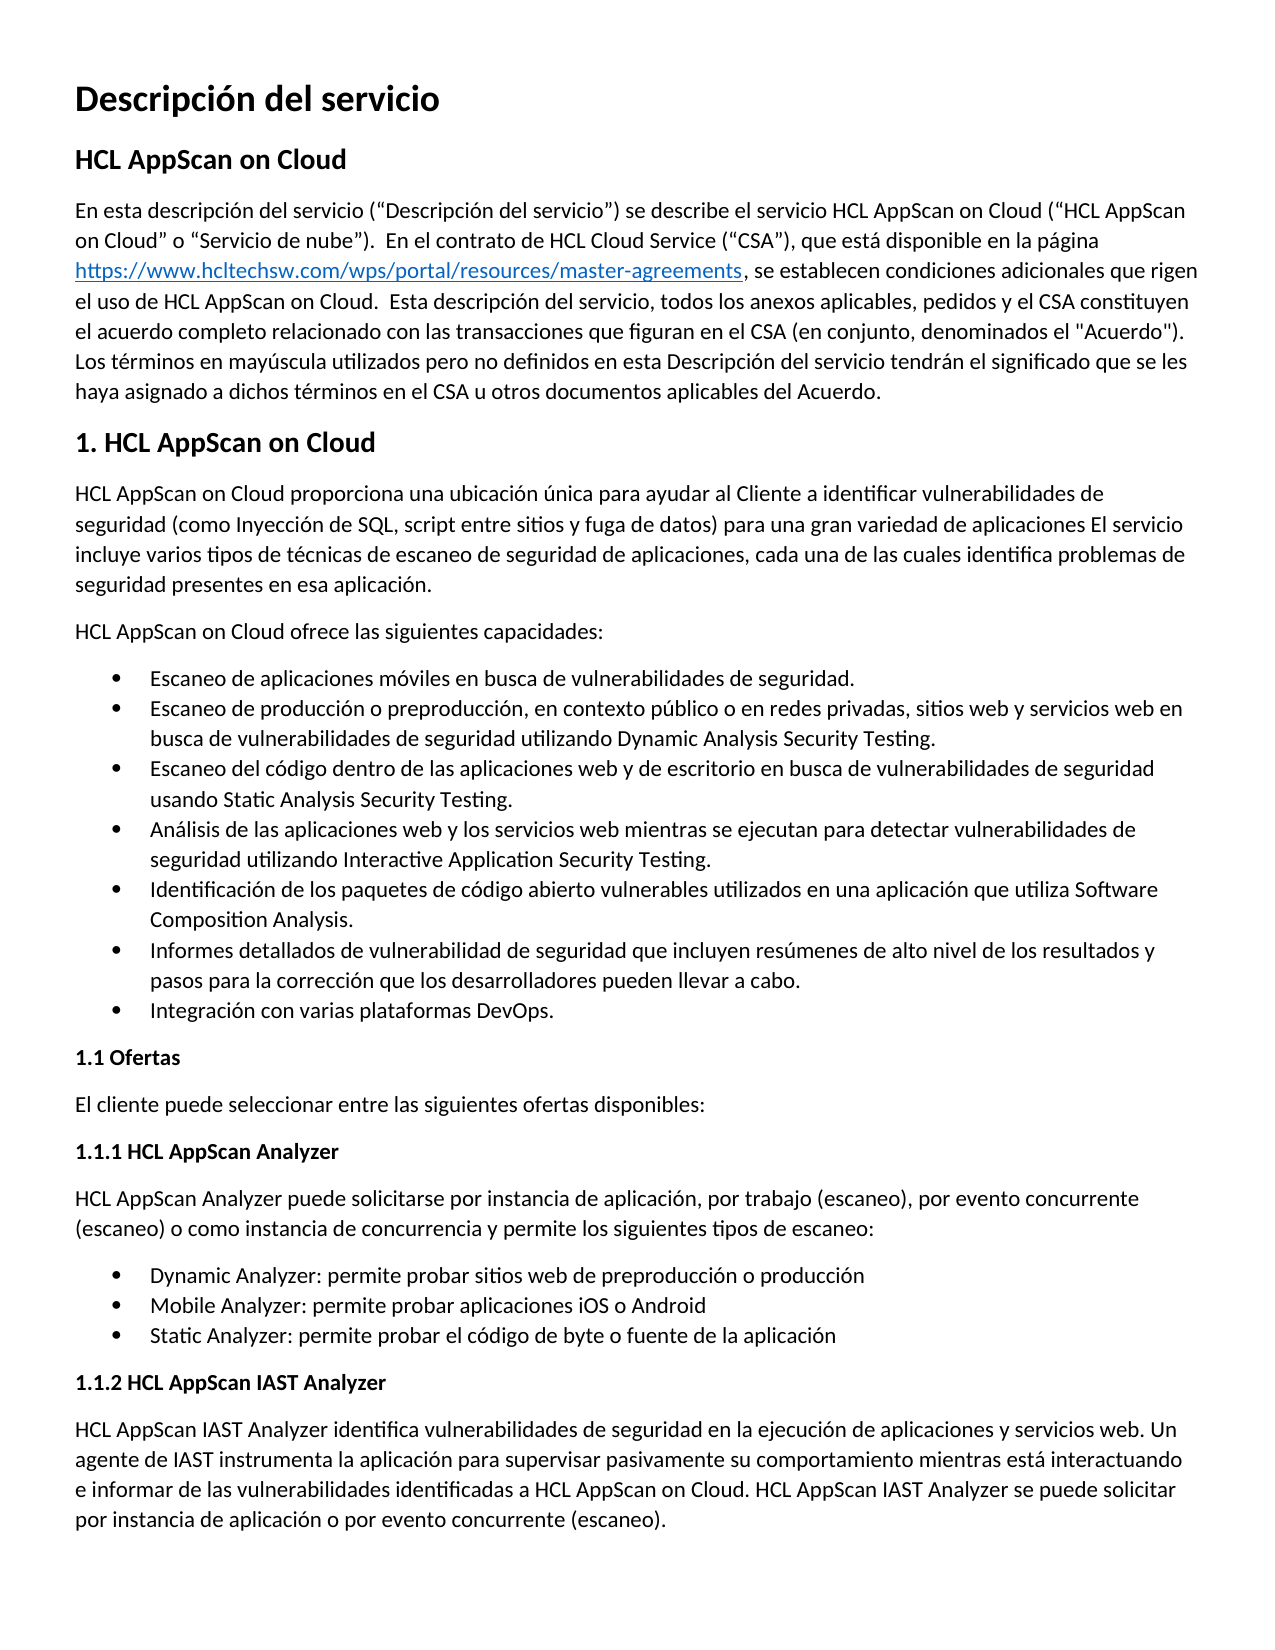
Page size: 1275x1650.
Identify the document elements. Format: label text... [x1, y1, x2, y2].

text El cliente puede seleccionar entre las siguientes ofertas disponibles: [75, 1090, 1200, 1118]
list Informes detallados de vulnerabilidad de seguridad que incluyen resúmenes de alto nivel de los resultados y pasos para la corrección que los desarrolladores pueden llevar a cabo. [112, 936, 1200, 994]
list Escaneo del código dentro de las aplicaciones web y de escritorio en busca de vulnerabilidades de seguridad usando Static Analysis Security Testing. [112, 754, 1200, 813]
list Static Analyzer: permite probar el código de byte o fuente de la aplicación [112, 1321, 1200, 1349]
text 1.1.1 HCL AppScan Analyzer [75, 1137, 1200, 1165]
list Identificación de los paquetes de código abierto vulnerables utilizados en una aplicación que utiliza Software Composition Analysis. [112, 875, 1200, 933]
text En esta descripción del servicio (“Descripción del servicio”) se describe el servicio HCL AppScan on Cloud (“HCL AppScan on Cloud” o “Servicio de nube”). En el contrato de HCL Cloud Service (“CSA”), que está disponible en la página https://www.hcltechsw.com/wps/portal/resources/master-agreements, se establecen condiciones adicionales que rigen el uso de HCL AppScan on Cloud. Esta descripción del servicio, todos los anexos aplicables, pedidos y el CSA constituyen el acuerdo completo relacionado con las transacciones que figuran en el CSA (en conjunto, denominados el "Acuerdo"). Los términos en mayúscula utilizados pero no definidos en esta Descripción del servicio tendrán el significado que se les haya asignado a dichos términos en el CSA u otros documentos aplicables del Acuerdo. [75, 196, 1200, 406]
list Escaneo de aplicaciones móviles en busca de vulnerabilidades de seguridad. [112, 664, 1200, 692]
text 1. HCL AppScan on Cloud [75, 424, 1200, 460]
list Dynamic Analyzer: permite probar sitios web de preproducción o producción [112, 1261, 1200, 1289]
text HCL AppScan Analyzer puede solicitarse por instancia de aplicación, por trabajo (escaneo), por evento concurrente (escaneo) o como instancia de concurrencia y permite los siguientes tipos de escaneo: [75, 1184, 1200, 1242]
list Análisis de las aplicaciones web y los servicios web mientras se ejecutan para detectar vulnerabilidades de seguridad utilizando Interactive Application Security Testing. [112, 815, 1200, 873]
text 1.1.2 HCL AppScan IAST Analyzer [75, 1368, 1200, 1396]
list Integración con varias plataformas DevOps. [112, 996, 1200, 1024]
text 1.1 Ofertas [75, 1043, 1200, 1071]
text HCL AppScan on Cloud proporciona una ubicación única para ayudar al Cliente a identificar vulnerabilidades de seguridad (como Inyección de SQL, script entre sitios y fuga de datos) para una gran variedad de aplicaciones El servicio incluye varios tipos de técnicas de escaneo de seguridad de aplicaciones, cada una de las cuales identifica problemas de seguridad presentes en esa aplicación. [75, 479, 1200, 598]
text HCL AppScan on Cloud [75, 141, 1200, 177]
text HCL AppScan on Cloud ofrece las siguientes capacidades: [75, 617, 1200, 645]
list Mobile Analyzer: permite probar aplicaciones iOS o Android [112, 1291, 1200, 1319]
list Escaneo de producción o preproducción, en contexto público o en redes privadas, sitios web y servicios web en busca de vulnerabilidades de seguridad utilizando Dynamic Analysis Security Testing. [112, 694, 1200, 752]
text Descripción del servicio [75, 75, 1200, 121]
text HCL AppScan IAST Analyzer identifica vulnerabilidades de seguridad en la ejecución de aplicaciones y servicios web. Un agente de IAST instrumenta la aplicación para supervisar pasivamente su comportamiento mientras está interactuando e informar de las vulnerabilidades identificadas a HCL AppScan on Cloud. HCL AppScan IAST Analyzer se puede solicitar por instancia de aplicación o por evento concurrente (escaneo). [75, 1415, 1200, 1533]
